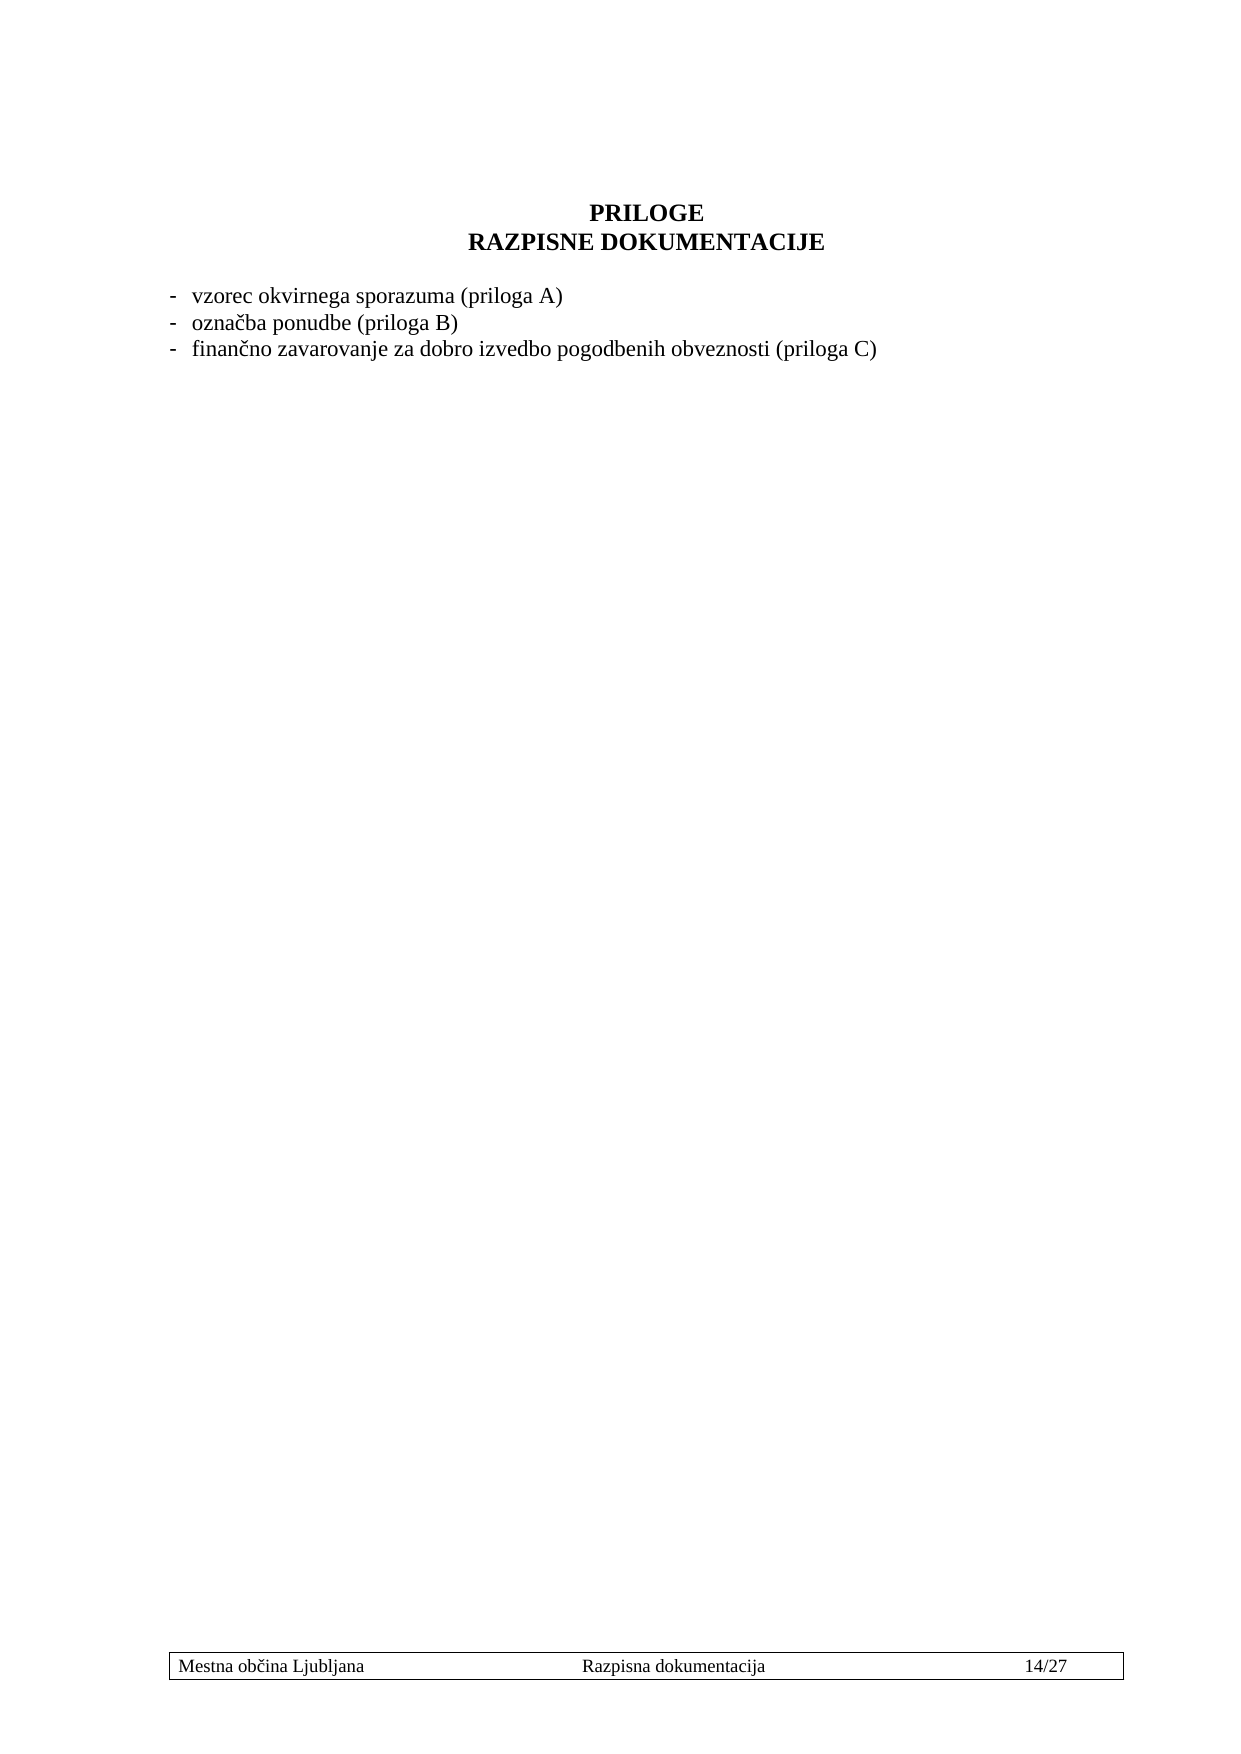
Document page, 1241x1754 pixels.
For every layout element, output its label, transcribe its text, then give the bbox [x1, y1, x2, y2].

text PRILOGE [178, 198, 1115, 227]
list označba ponudbe (priloga B) [169, 309, 1115, 335]
text RAZPISNE DOKUMENTACIJE [178, 227, 1115, 256]
list finančno zavarovanje za dobro izvedbo pogodbenih obveznosti (priloga C) [169, 335, 1115, 362]
list vzorec okvirnega sporazuma (priloga A) [169, 282, 1115, 309]
